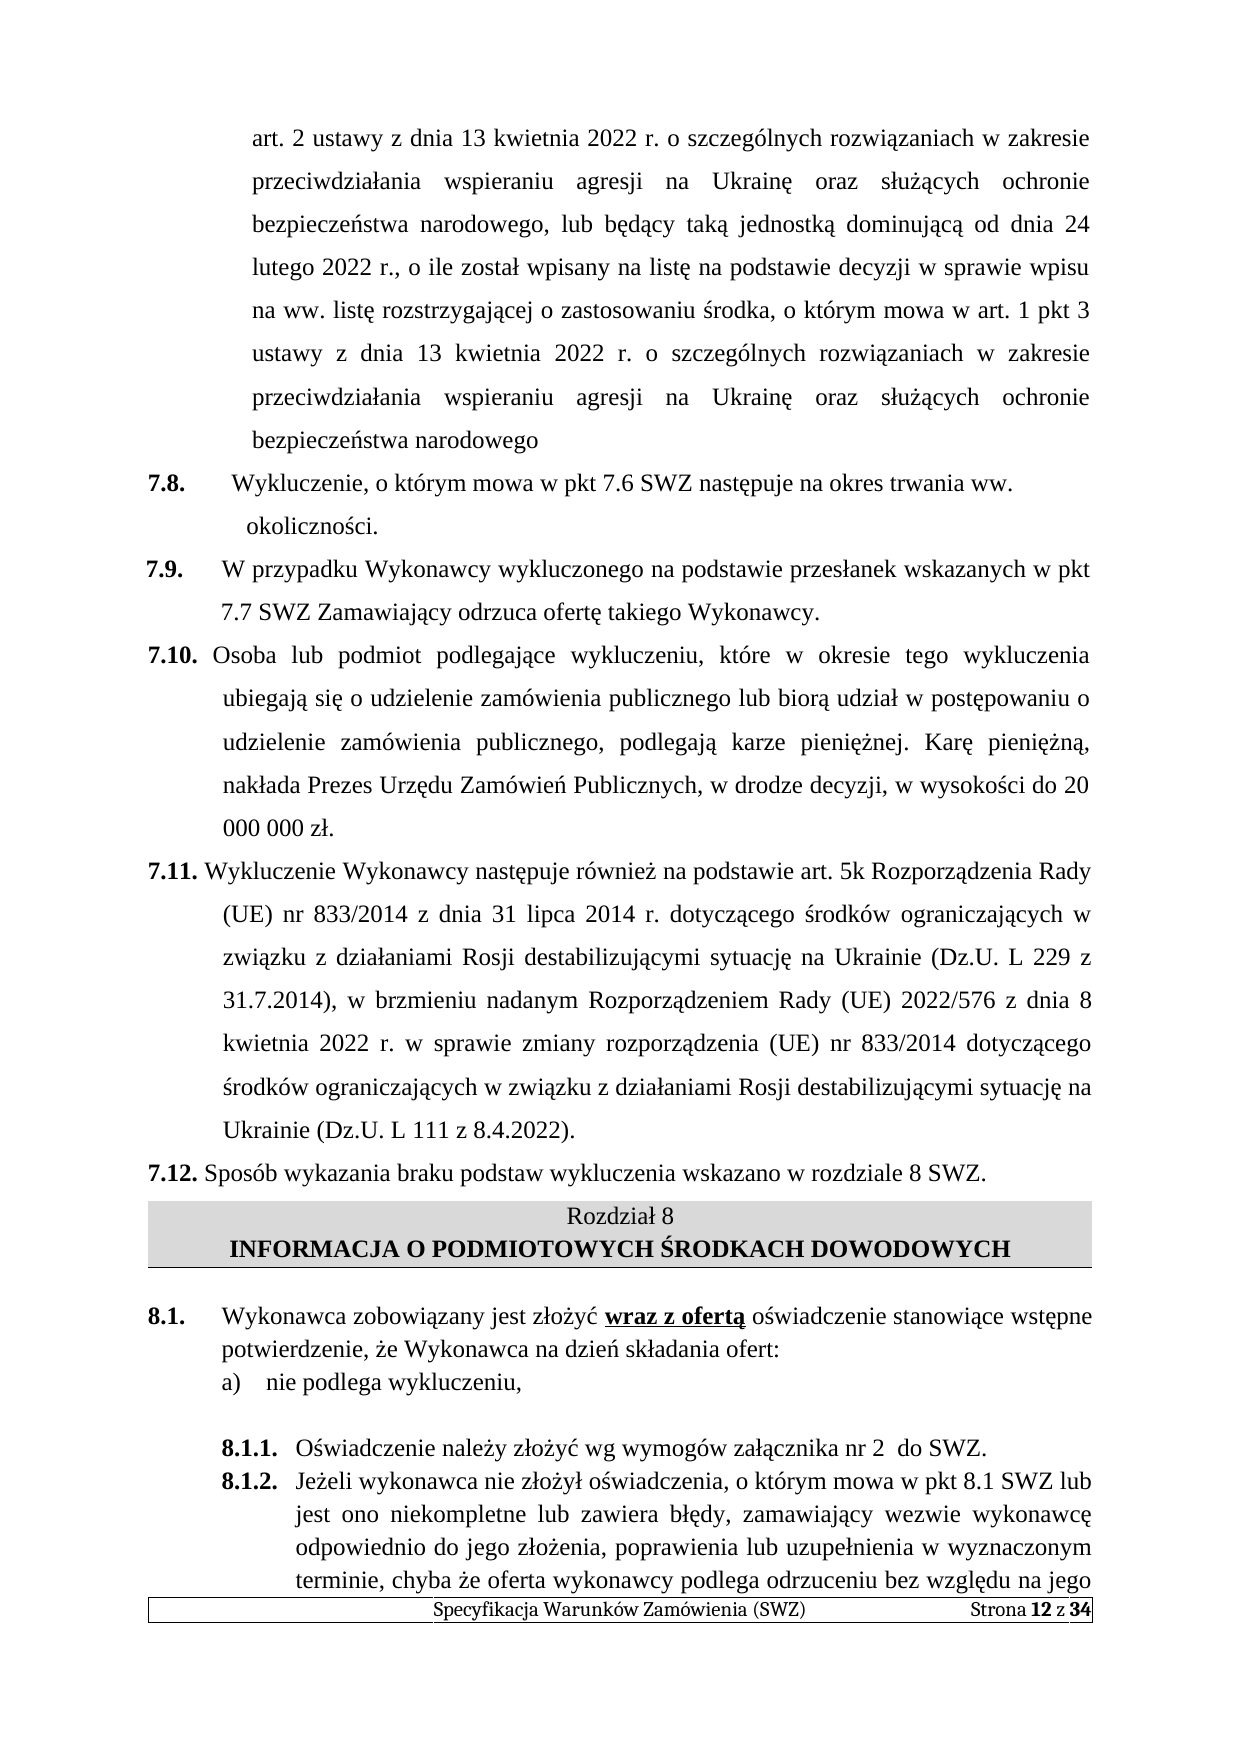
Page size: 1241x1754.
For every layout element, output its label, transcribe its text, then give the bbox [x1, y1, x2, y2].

list Wykonawca zobowiązany jest złożyć wraz z ofertą oświadczenie stanowiące wstępne potwierdzenie, że Wykonawca na dzień składania ofert: [148, 1301, 1093, 1363]
list nie podlega wykluczeniu, [221, 1367, 1093, 1396]
text 7.11. Wykluczenie Wykonawcy następuje również na podstawie art. 5k Rozporządzenia Rady (UE) nr 833/2014 z dnia 31 lipca 2014 r. dotyczącego środków ograniczających w związku z działaniami Rosji destabilizującymi sytuację na Ukrainie (Dz.U. L 229 z 31.7.2014), w brzmieniu nadanym Rozporządzeniem Rady (UE) 2022/576 z dnia 8 kwietnia 2022 r. w sprawie zmiany rozporządzenia (UE) nr 833/2014 dotyczącego środków ograniczających w związku z działaniami Rosji destabilizującymi sytuację na Ukrainie (Dz.U. L 111 z 8.4.2022). [148, 856, 1093, 1143]
text 7.9. W przypadku Wykonawcy wykluczonego na podstawie przesłanek wskazanych w pkt 7.7 SWZ Zamawiający odrzuca ofertę takiego Wykonawcy. [146, 554, 1091, 626]
text 7.8. Wykluczenie, o którym mowa w pkt 7.6 SWZ następuje na okres trwania ww. okoliczności. [148, 468, 1093, 540]
list Oświadczenie należy złożyć wg wymogów załącznika nr 2 do SWZ. [221, 1433, 1093, 1462]
text 7.10. Osoba lub podmiot podlegające wykluczeniu, które w okresie tego wykluczenia ubiegają się o udzielenie zamówienia publicznego lub biorą udział w postępowaniu o udzielenie zamówienia publicznego, podlegają karze pieniężnej. Karę pieniężną, nakłada Prezes Urzędu Zamówień Publicznych, w drodze decyzji, w wysokości do 20 000 000 zł. [148, 640, 1091, 842]
table_header Rozdział 8 INFORMACJA O PODMIOTOWYCH ŚRODKACH DOWODOWYCH [148, 1201, 1092, 1267]
text 7.12. Sposób wykazania braku podstaw wykluczenia wskazano w rozdziale 8 SWZ. [148, 1158, 1093, 1187]
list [212, 123, 1091, 453]
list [221, 1466, 1093, 1594]
